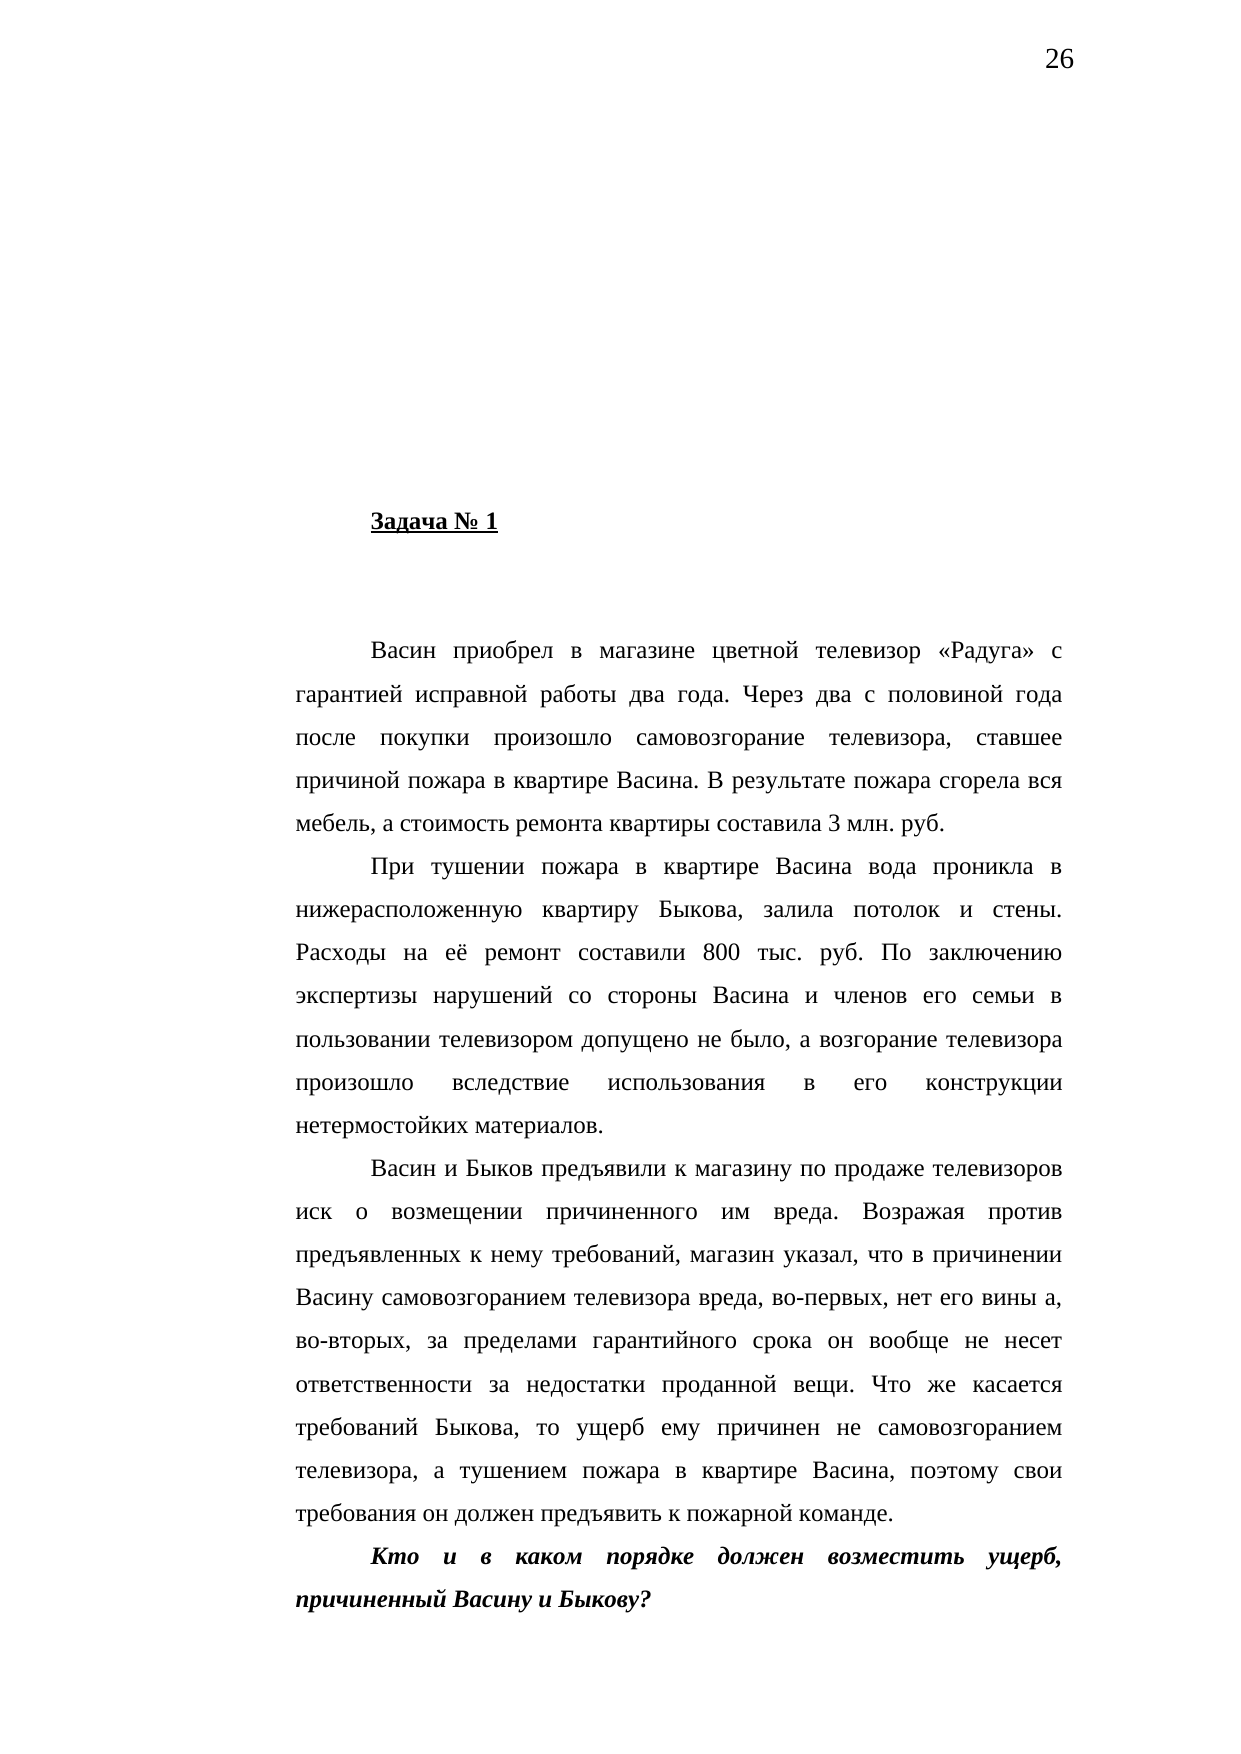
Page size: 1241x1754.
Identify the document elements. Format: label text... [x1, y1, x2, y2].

title При тушении пожара в квартире Васина вода проникла в нижерасположенную квартиру Быкова, залила потолок и стены. Расходы на её ремонт составили 800 тыс. руб. По заключению экспертизы нарушений со стороны Васина и членов его семьи в пользовании телевизором допущено не было, а возгорание телевизора произошло вследствие использования в его конструкции нетермостойких материалов. [295, 851, 1063, 1139]
title Васин и Быков предъявили к магазину по продаже телевизоров иск о возмещении причиненного им вреда. Возражая против предъявленных к нему требований, магазин указал, что в причинении Васину самовозгоранием телевизора вреда, во-первых, нет его вины а, во-вторых, за пределами гарантийного срока он вообще не несет ответственности за недостатки проданной вещи. Что же касается требований Быкова, то ущерб ему причинен не самовозгоранием телевизора, а тушением пожара в квартире Васина, поэтому свои требования он должен предъявить к пожарной команде. [295, 1153, 1063, 1527]
title Васин приобрел в магазине цветной телевизор «Радуга» с гарантией исправной работы два года. Через два с половиной года после покупки произошло самовозгорание телевизора, ставшее причиной пожара в квартире Васина. В результате пожара сгорела вся мебель, а стоимость ремонта квартиры составила 3 млн. руб. [295, 636, 1063, 837]
title Задача № 1 [295, 506, 1063, 535]
title Кто и в каком порядке должен возместить ущерб, причиненный Васину и Быкову? [295, 1541, 1063, 1613]
